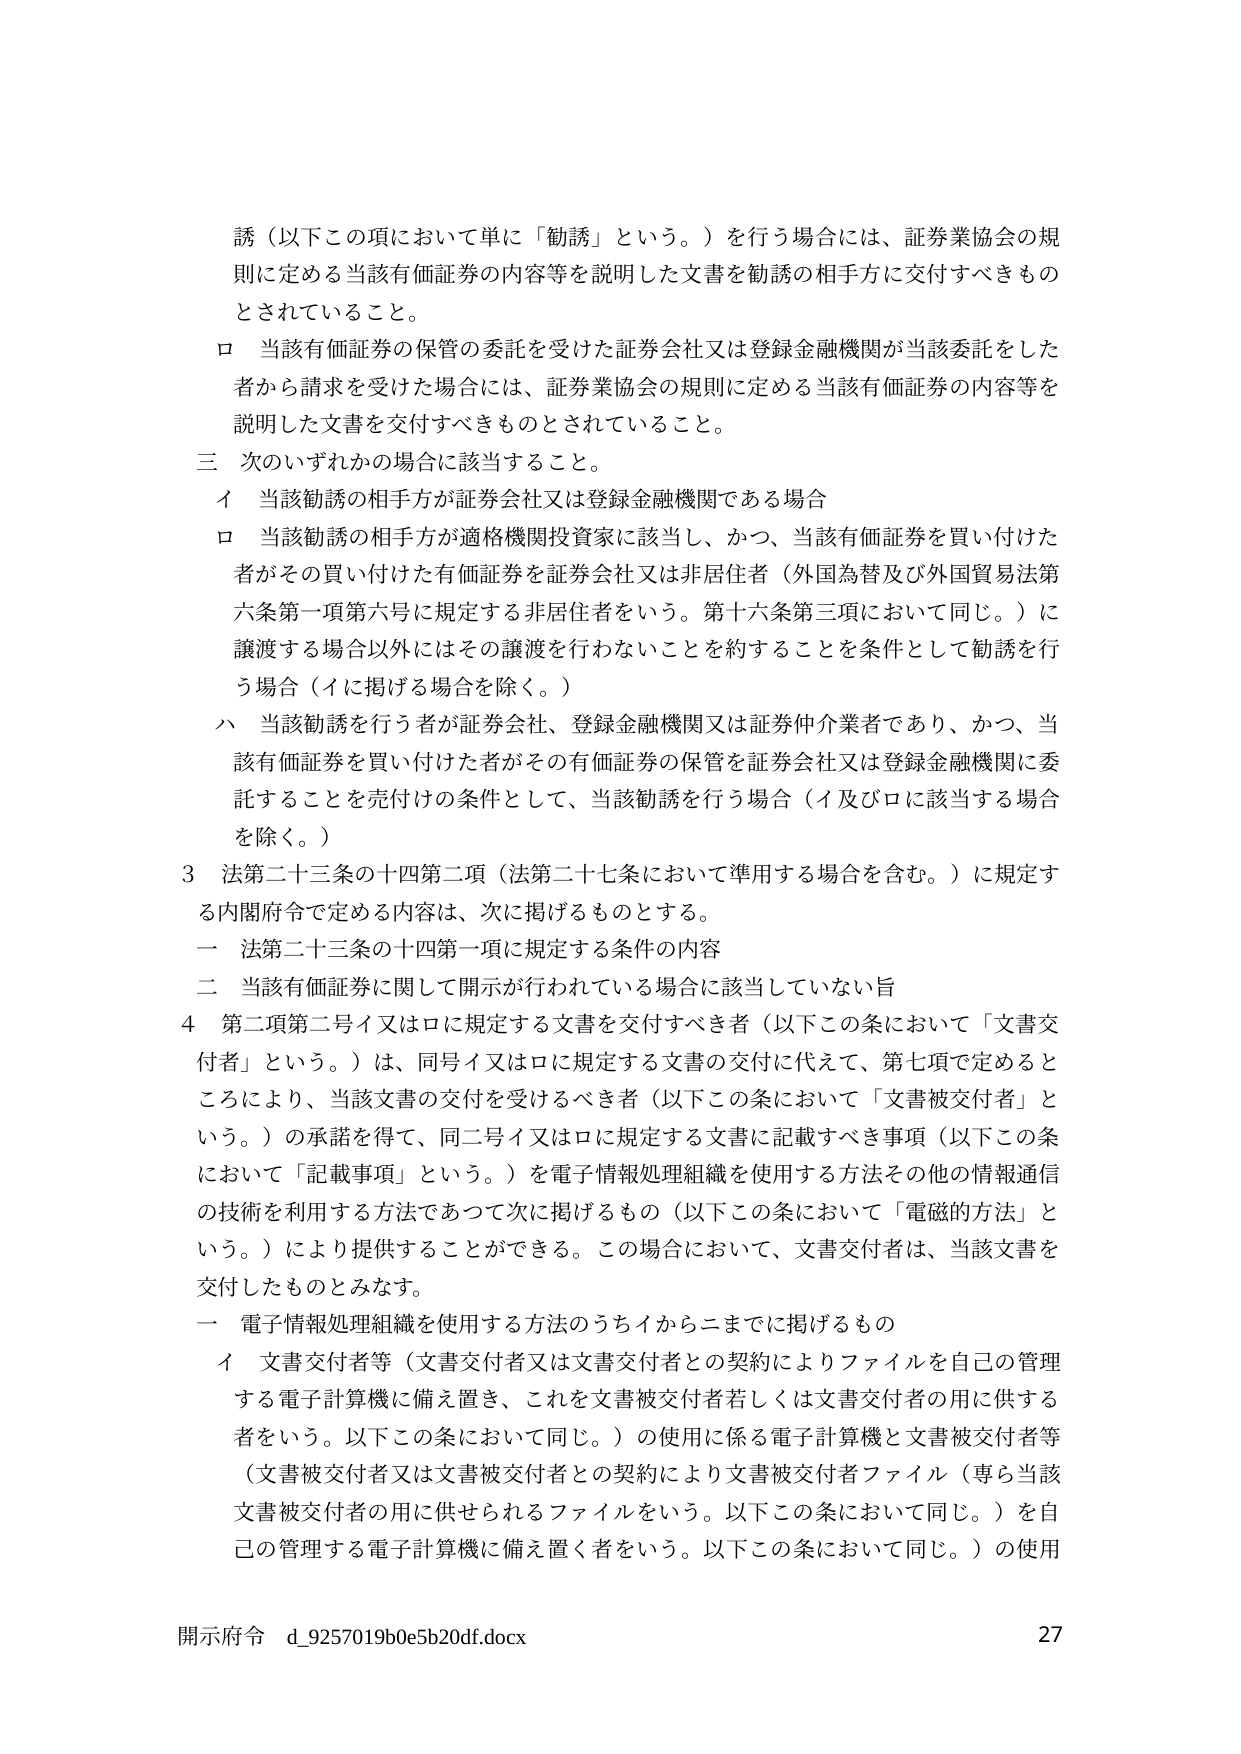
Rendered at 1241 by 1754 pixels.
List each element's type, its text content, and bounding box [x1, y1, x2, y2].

text 二 当該有価証券に関して開示が行われている場合に該当していない旨 [196, 967, 1063, 1004]
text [215, 1342, 1063, 1567]
text 一 電子情報処理組織を使用する方法のうちイからニまでに掲げるもの [196, 1304, 1063, 1342]
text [214, 217, 1063, 329]
text ロ 当該勧誘の相手方が適格機関投資家に該当し、かつ、当該有価証券を買い付けた者がその買い付けた有価証券を証券会社又は非居住者（外国為替及び外国貿易法第六条第一項第六号に規定する非居住者をいう。第十六条第三項において同じ。）に譲渡する場合以外にはその譲渡を行わないことを約することを条件として勧誘を行う場合（イに掲げる場合を除く。） [214, 517, 1063, 704]
text 三 次のいずれかの場合に該当すること。 [196, 442, 1063, 479]
text ３ 法第二十三条の十四第二項（法第二十七条において準用する場合を含む。）に規定する内閣府令で定める内容は、次に掲げるものとする。 [177, 854, 1063, 929]
text ハ 当該勧誘を行う者が証券会社、登録金融機関又は証券仲介業者であり、かつ、当該有価証券を買い付けた者がその有価証券の保管を証券会社又は登録金融機関に委託することを売付けの条件として、当該勧誘を行う場合（イ及びロに該当する場合を除く。） [214, 704, 1063, 854]
text ロ 当該有価証券の保管の委託を受けた証券会社又は登録金融機関が当該委託をした者から請求を受けた場合には、証券業協会の規則に定める当該有価証券の内容等を説明した文書を交付すべきものとされていること。 [214, 329, 1063, 442]
text 一 法第二十三条の十四第一項に規定する条件の内容 [196, 929, 1063, 967]
text イ 当該勧誘の相手方が証券会社又は登録金融機関である場合 [214, 479, 1063, 517]
text ４ 第二項第二号イ又はロに規定する文書を交付すべき者（以下この条において「文書交付者」という。）は、同号イ又はロに規定する文書の交付に代えて、第七項で定めるところにより、当該文書の交付を受けるべき者（以下この条において「文書被交付者」という。）の承諾を得て、同二号イ又はロに規定する文書に記載すべき事項（以下この条において「記載事項」という。）を電子情報処理組織を使用する方法その他の情報通信の技術を利用する方法であつて次に掲げるもの（以下この条において「電磁的方法」という。）により提供することができる。この場合において、文書交付者は、当該文書を交付したものとみなす。 [177, 1004, 1063, 1304]
